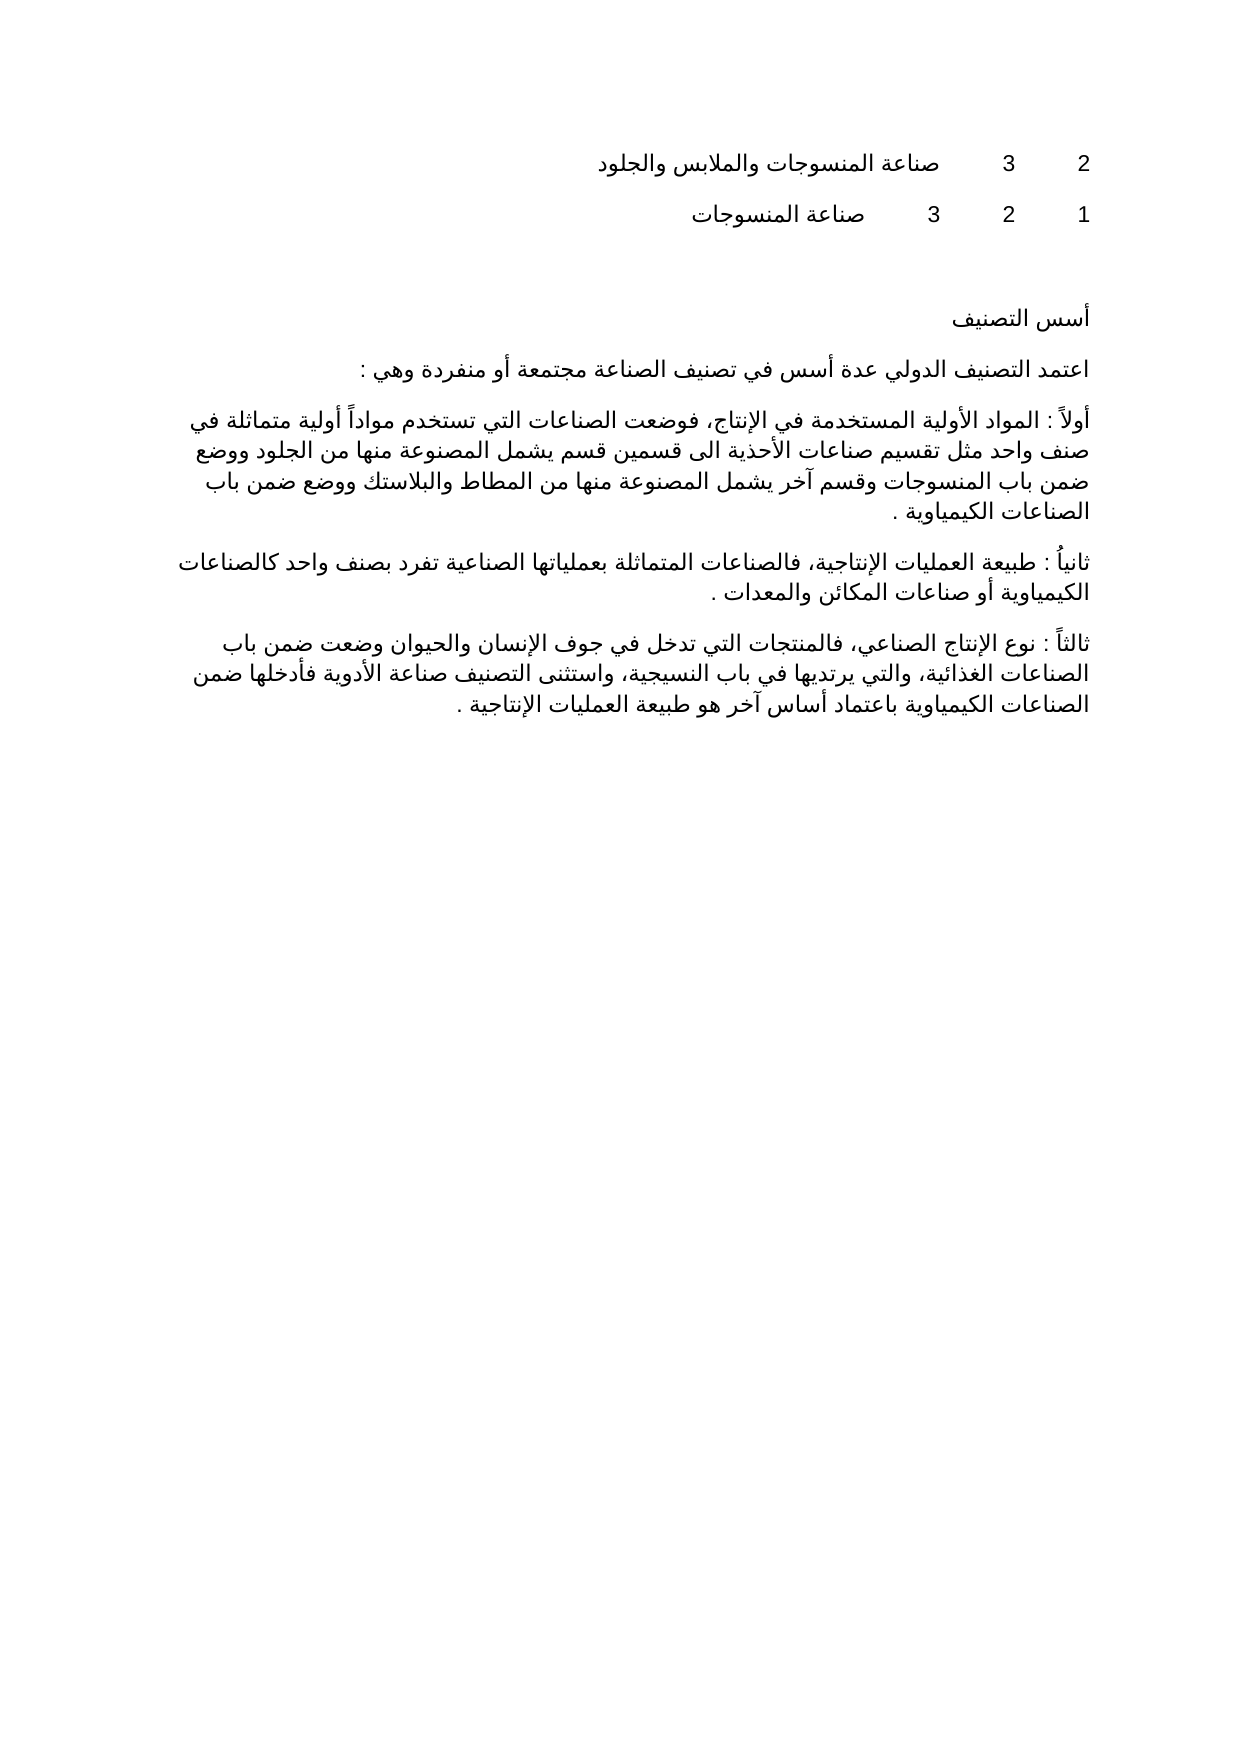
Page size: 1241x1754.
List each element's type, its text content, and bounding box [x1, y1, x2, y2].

text أولاً : المواد الأولية المستخدمة في الإنتاج، فوضعت الصناعات التي تستخدم مواداً أولية متماثلة في صنف واحد مثل تقسيم صناعات الأحذية الى قسمين قسم يشمل المصنوعة منها من الجلود ووضع ضمن باب المنسوجات وقسم آخر يشمل المصنوعة منها من المطاط والبلاستك ووضع ضمن باب الصناعات الكيمياوية . [150, 407, 1090, 524]
text أسس التصنيف [150, 305, 1090, 331]
text اعتمد التصنيف الدولي عدة أسس في تصنيف الصناعة مجتمعة أو منفردة وهي : [150, 356, 1090, 382]
text ثالثاً : نوع الإنتاج الصناعي، فالمنتجات التي تدخل في جوف الإنسان والحيوان وضعت ضمن باب الصناعات الغذائية، والتي يرتديها في باب النسيجية، واستثنى التصنيف صناعة الأدوية فأدخلها ضمن الصناعات الكيمياوية باعتماد أساس آخر هو طبيعة العمليات الإنتاجية . [150, 630, 1090, 717]
text 1 2 3 صناعة المنسوجات [150, 201, 1090, 227]
text ثانياُ : طبيعة العمليات الإنتاجية، فالصناعات المتماثلة بعملياتها الصناعية تفرد بصنف واحد كالصناعات الكيمياوية أو صناعات المكائن والمعدات . [150, 549, 1090, 605]
text 2 3 صناعة المنسوجات والملابس والجلود [150, 150, 1090, 176]
